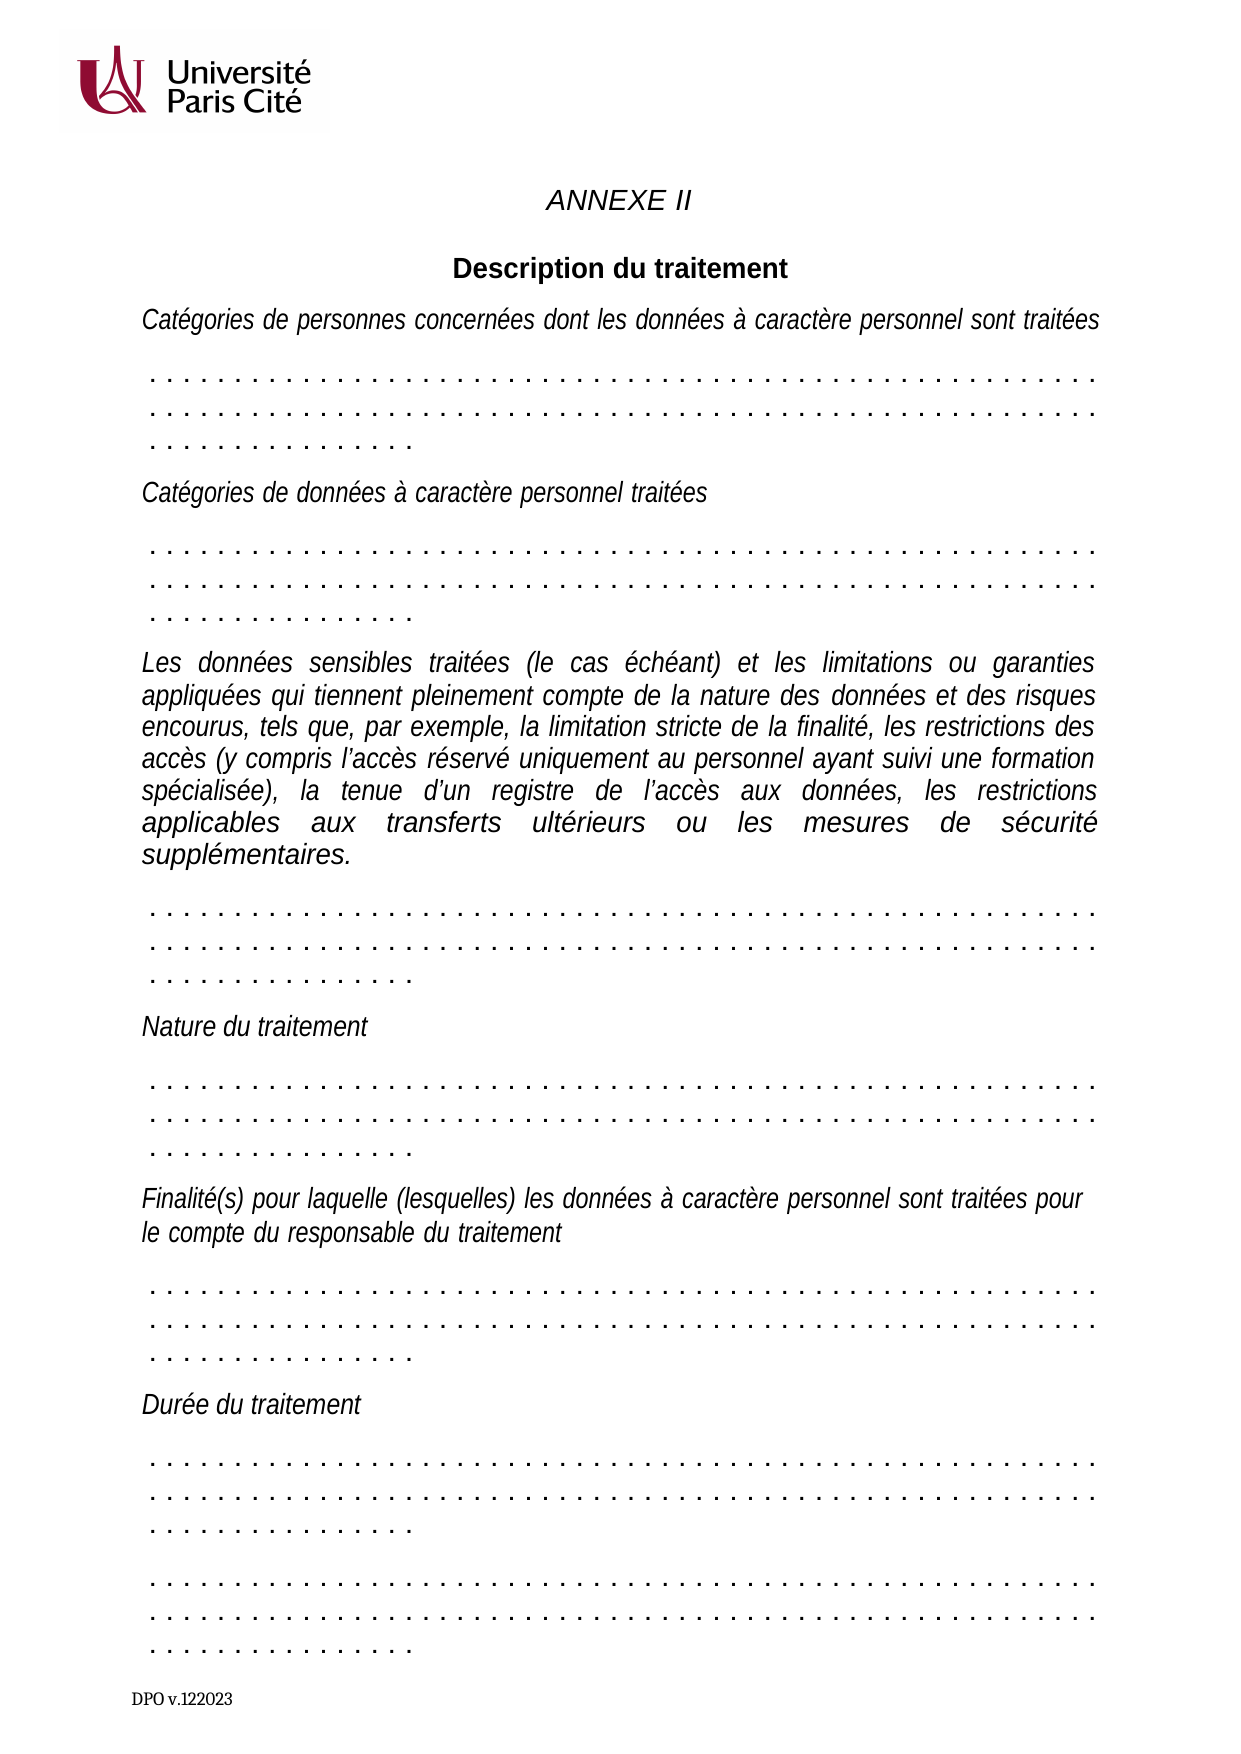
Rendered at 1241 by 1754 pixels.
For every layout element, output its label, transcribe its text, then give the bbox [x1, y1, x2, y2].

text . . . . . . . . . . . . . . . . . . . . . . . . . . . . . . . . . . . . . . . . . . . . . . . . . . . . . . . . . . . . . . . . . . . . . . . . . . . . . . . . . . . . . . . . . . . . . . . . . . . . . . . . . . . . . . . . . . . . . . . . . . . . . . . . [148, 527, 1111, 628]
text Catégories de personnes concernées dont les données à caractère personnel sont traitées [142, 302, 1111, 336]
text Finalité(s) pour laquelle (lesquelles) les données à caractère personnel sont traitées pour le compte du responsable du traitement [142, 1181, 1111, 1248]
text . . . . . . . . . . . . . . . . . . . . . . . . . . . . . . . . . . . . . . . . . . . . . . . . . . . . . . . . . . . . . . . . . . . . . . . . . . . . . . . . . . . . . . . . . . . . . . . . . . . . . . . . . . . . . . . . . . . . . . . . . . . . . . . . [148, 1267, 1111, 1368]
text Catégories de données à caractère personnel traitées [142, 474, 1111, 508]
text Durée du traitement [142, 1387, 1111, 1421]
picture [59, 29, 330, 133]
text ANNEXE II [141, 183, 1100, 217]
text . . . . . . . . . . . . . . . . . . . . . . . . . . . . . . . . . . . . . . . . . . . . . . . . . . . . . . . . . . . . . . . . . . . . . . . . . . . . . . . . . . . . . . . . . . . . . . . . . . . . . . . . . . . . . . . . . . . . . . . . . . . . . . . . [148, 889, 1111, 990]
text . . . . . . . . . . . . . . . . . . . . . . . . . . . . . . . . . . . . . . . . . . . . . . . . . . . . . . . . . . . . . . . . . . . . . . . . . . . . . . . . . . . . . . . . . . . . . . . . . . . . . . . . . . . . . . . . . . . . . . . . . . . . . . . . [148, 1559, 1111, 1660]
text . . . . . . . . . . . . . . . . . . . . . . . . . . . . . . . . . . . . . . . . . . . . . . . . . . . . . . . . . . . . . . . . . . . . . . . . . . . . . . . . . . . . . . . . . . . . . . . . . . . . . . . . . . . . . . . . . . . . . . . . . . . . . . . . [148, 355, 1111, 456]
subtitle Description du traitement [141, 251, 1100, 284]
text Les données sensibles traitées (le cas échéant) et les limitations ou garanties appliquées qui tiennent pleinement compte de la nature des données et des risques encourus, tels que, par exemple, la limitation stricte de la finalité, les restrictions des accès (y compris l’accès réservé uniquement au personnel ayant suivi une formation spécialisée), la tenue d’un registre de l’accès aux données, les restrictions applicables aux transferts ultérieurs ou les mesures de sécurité supplémentaires. [142, 647, 1099, 870]
text . . . . . . . . . . . . . . . . . . . . . . . . . . . . . . . . . . . . . . . . . . . . . . . . . . . . . . . . . . . . . . . . . . . . . . . . . . . . . . . . . . . . . . . . . . . . . . . . . . . . . . . . . . . . . . . . . . . . . . . . . . . . . . . . [148, 1439, 1111, 1540]
text Nature du traitement [142, 1009, 1111, 1043]
text . . . . . . . . . . . . . . . . . . . . . . . . . . . . . . . . . . . . . . . . . . . . . . . . . . . . . . . . . . . . . . . . . . . . . . . . . . . . . . . . . . . . . . . . . . . . . . . . . . . . . . . . . . . . . . . . . . . . . . . . . . . . . . . . [148, 1062, 1111, 1162]
